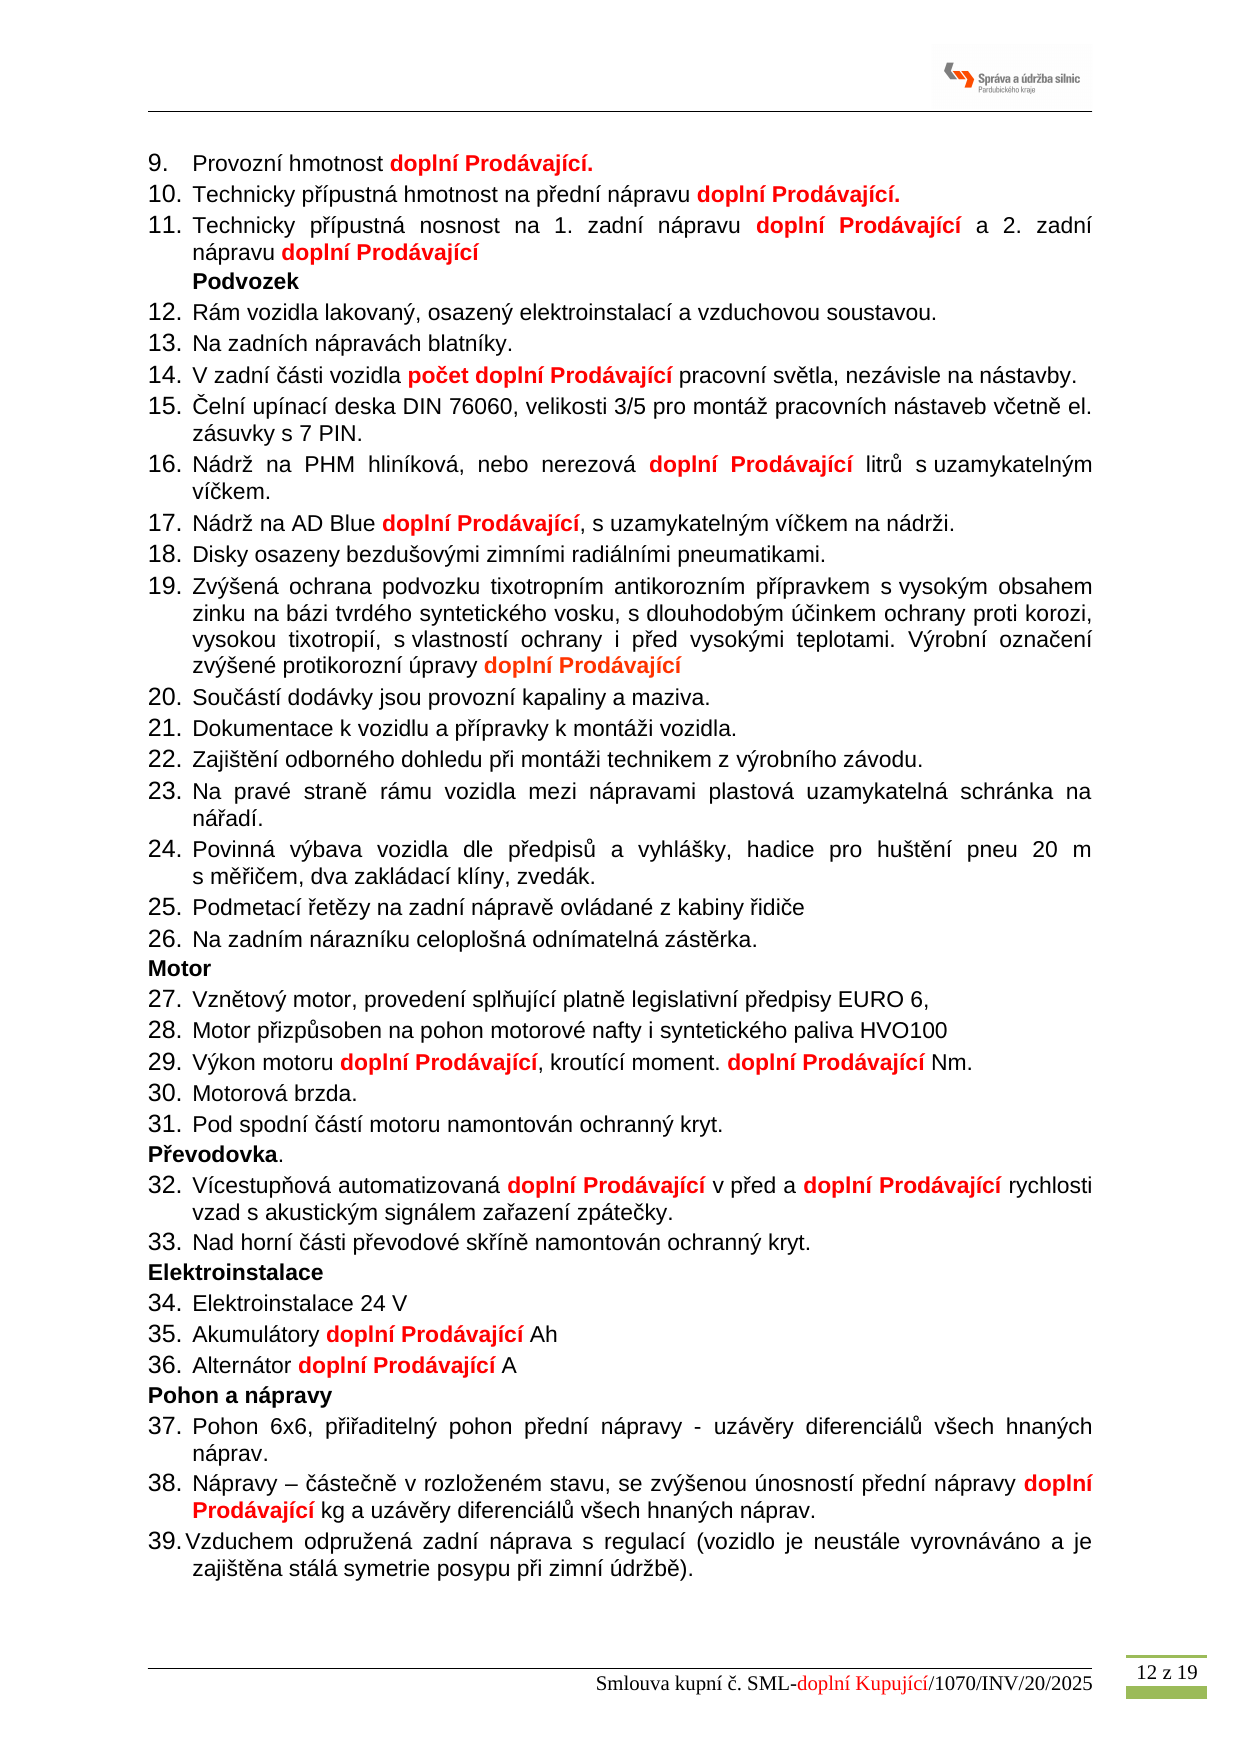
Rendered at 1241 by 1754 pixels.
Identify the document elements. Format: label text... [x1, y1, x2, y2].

list Zvýšená ochrana podvozku tixotropním antikorozním přípravkem s vysokým obsahem zinku na bázi tvrdého syntetického vosku, s dlouhodobým účinkem ochrany proti korozi, vysokou tixotropií, s vlastností ochrany i před vysokými teplotami. Výrobní označení zvýšené protikorozní úpravy doplní Prodávající [148, 571, 1092, 679]
text Podvozek [192, 268, 1092, 294]
list Součástí dodávky jsou provozní kapaliny a maziva. [148, 682, 1092, 711]
list Nádrž na PHM hliníková, nebo nerezová doplní Prodávající litrů s uzamykatelným víčkem. [148, 449, 1092, 504]
list Zajištění odborného dohledu při montáži technikem z výrobního závodu. [148, 744, 1092, 773]
list Čelní upínací deska DIN 76060, velikosti 3/5 pro montáž pracovních nástaveb včetně el. zásuvky s 7 PIN. [148, 391, 1092, 446]
list Na zadním nárazníku celoplošná odnímatelná zástěrka. [148, 924, 1092, 952]
list Vzduchem odpružená zadní náprava s regulací (vozidlo je neustále vyrovnáváno a je zajištěna stálá symetrie posypu při zimní údržbě). [148, 1526, 1092, 1581]
list Dokumentace k vozidlu a přípravky k montáži vozidla. [148, 713, 1092, 742]
list V zadní části vozidla počet doplní Prodávající pracovní světla, nezávisle na nástavby. [148, 360, 1092, 388]
list Technicky přípustná hmotnost na přední nápravu doplní Prodávající. [148, 179, 1092, 208]
text Pohon a nápravy [148, 1382, 1092, 1408]
list Elektroinstalace 24 V [148, 1288, 1092, 1316]
list Pod spodní částí motoru namontován ochranný kryt. [148, 1109, 1092, 1138]
list Disky osazeny bezdušovými zimními radiálními pneumatikami. [148, 539, 1092, 568]
list Pohon 6x6, přiřaditelný pohon přední nápravy - uzávěry diferenciálů všech hnaných náprav. [148, 1411, 1092, 1466]
text Převodovka. [148, 1141, 1092, 1167]
list Motor přizpůsoben na pohon motorové nafty i syntetického paliva HVO100 [148, 1015, 1092, 1044]
list Nápravy – částečně v rozloženém stavu, se zvýšenou únosností přední nápravy doplní Prodávající kg a uzávěry diferenciálů všech hnaných náprav. [148, 1468, 1092, 1523]
list Vznětový motor, provedení splňující platně legislativní předpisy EURO 6, [148, 984, 1092, 1013]
list Provozní hmotnost doplní Prodávající. [148, 148, 1092, 176]
list Technicky přípustná nosnost na 1. zadní nápravu doplní Prodávající a 2. zadní nápravu doplní Prodávající [148, 210, 1092, 266]
list Nádrž na AD Blue doplní Prodávající, s uzamykatelným víčkem na nádrži. [148, 508, 1092, 536]
list Na zadních nápravách blatníky. [148, 328, 1092, 357]
list Povinná výbava vozidla dle předpisů a vyhlášky, hadice pro huštění pneu 20 m s měřičem, dva zakládací klíny, zvedák. [148, 834, 1092, 889]
list Akumulátory doplní Prodávající Ah [148, 1319, 1092, 1348]
list Vícestupňová automatizovaná doplní Prodávající v před a doplní Prodávající rychlosti vzad s akustickým signálem zařazení zpátečky. [148, 1170, 1092, 1225]
text Motor [148, 955, 1092, 981]
list Motorová brzda. [148, 1078, 1092, 1107]
list Nad horní části převodové skříně namontován ochranný kryt. [148, 1227, 1092, 1256]
list Rám vozidla lakovaný, osazený elektroinstalací a vzduchovou soustavou. [148, 297, 1092, 326]
list Na pravé straně rámu vozidla mezi nápravami plastová uzamykatelná schránka na nářadí. [148, 776, 1092, 831]
text Elektroinstalace [148, 1259, 1092, 1285]
list Alternátor doplní Prodávající A [148, 1350, 1092, 1379]
list Výkon motoru doplní Prodávající, kroutící moment. doplní Prodávající Nm. [148, 1047, 1092, 1075]
list Podmetací řetězy na zadní nápravě ovládané z kabiny řidiče [148, 892, 1092, 921]
picture [931, 44, 1093, 109]
